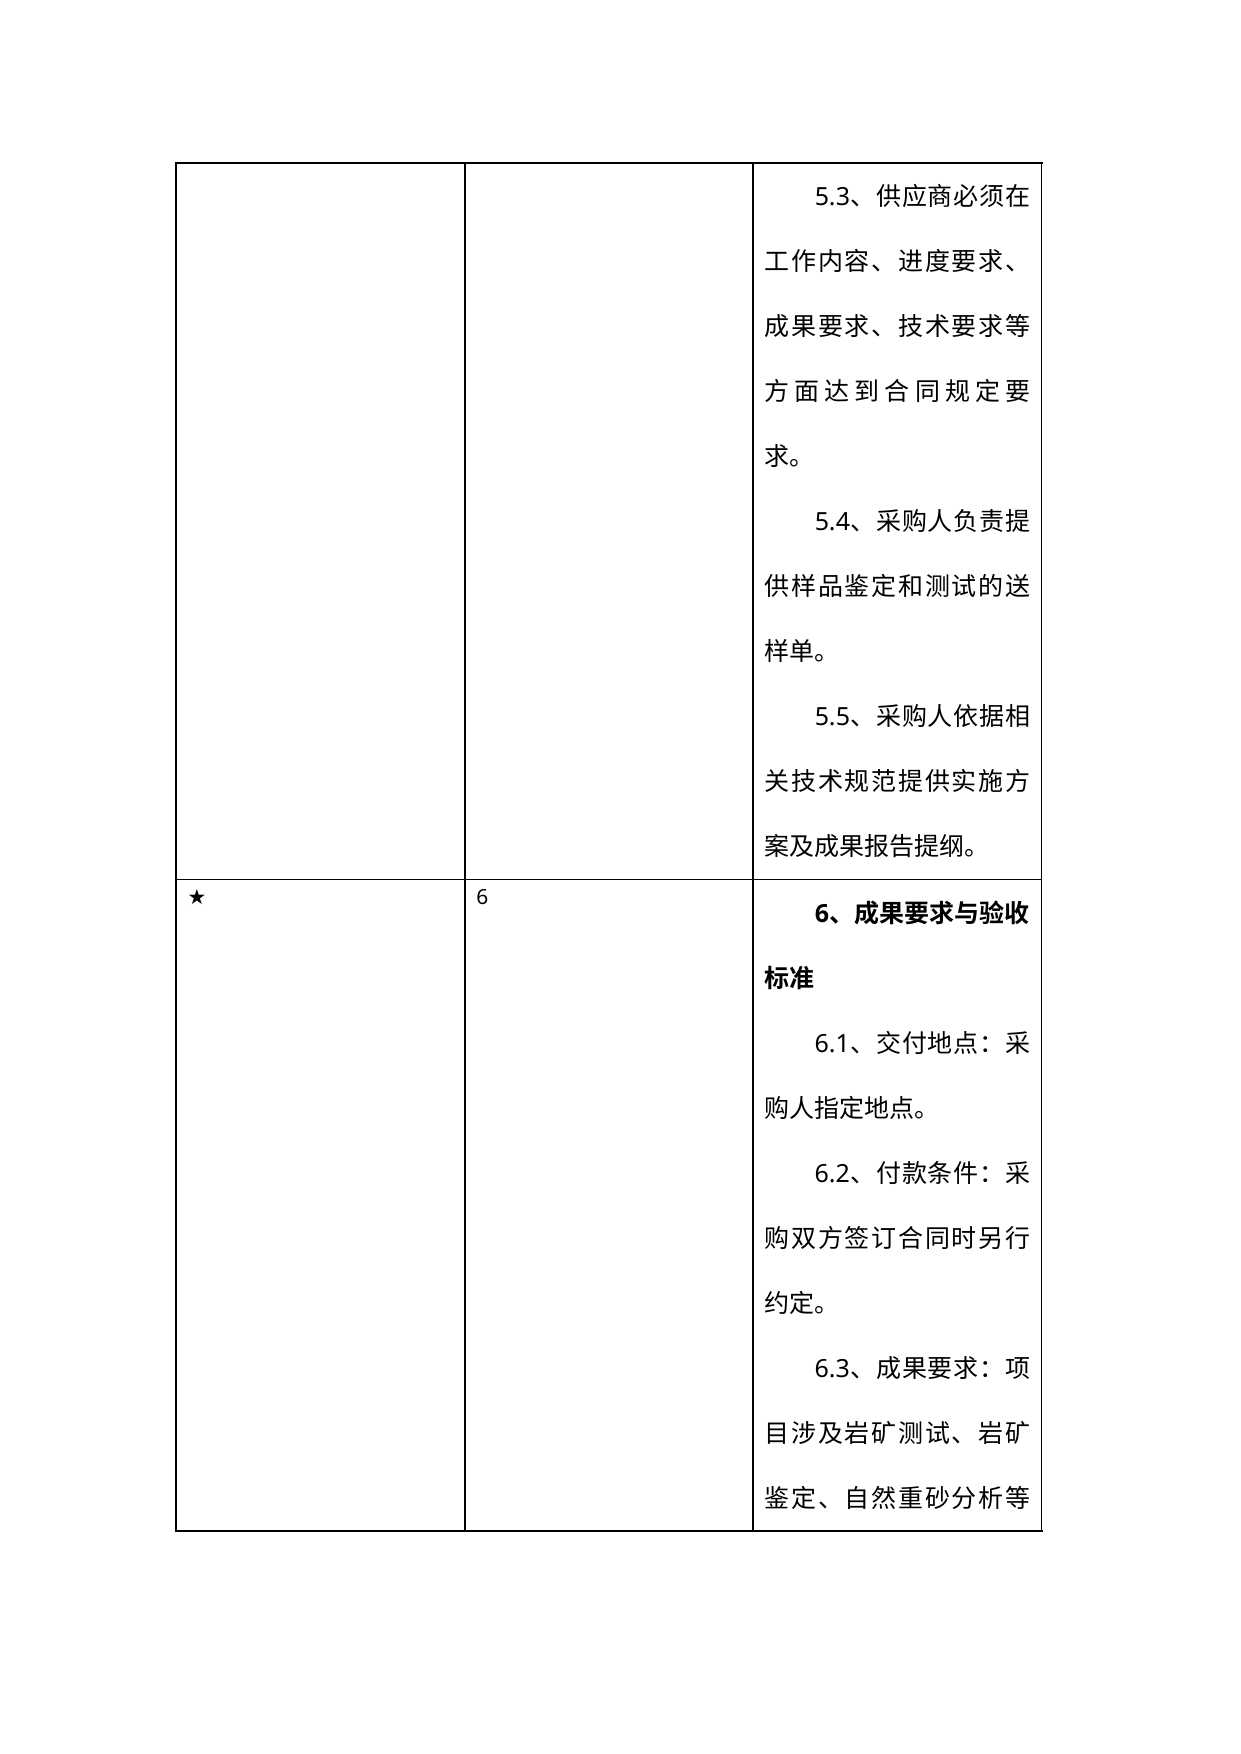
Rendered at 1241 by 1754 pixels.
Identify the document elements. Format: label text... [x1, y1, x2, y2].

table_cell ★ [177, 164, 464, 878]
table_cell 6 [466, 880, 752, 1530]
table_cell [754, 880, 1041, 1530]
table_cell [754, 164, 1041, 878]
table_cell ★ [177, 880, 464, 1530]
table_cell 5 [466, 164, 752, 878]
